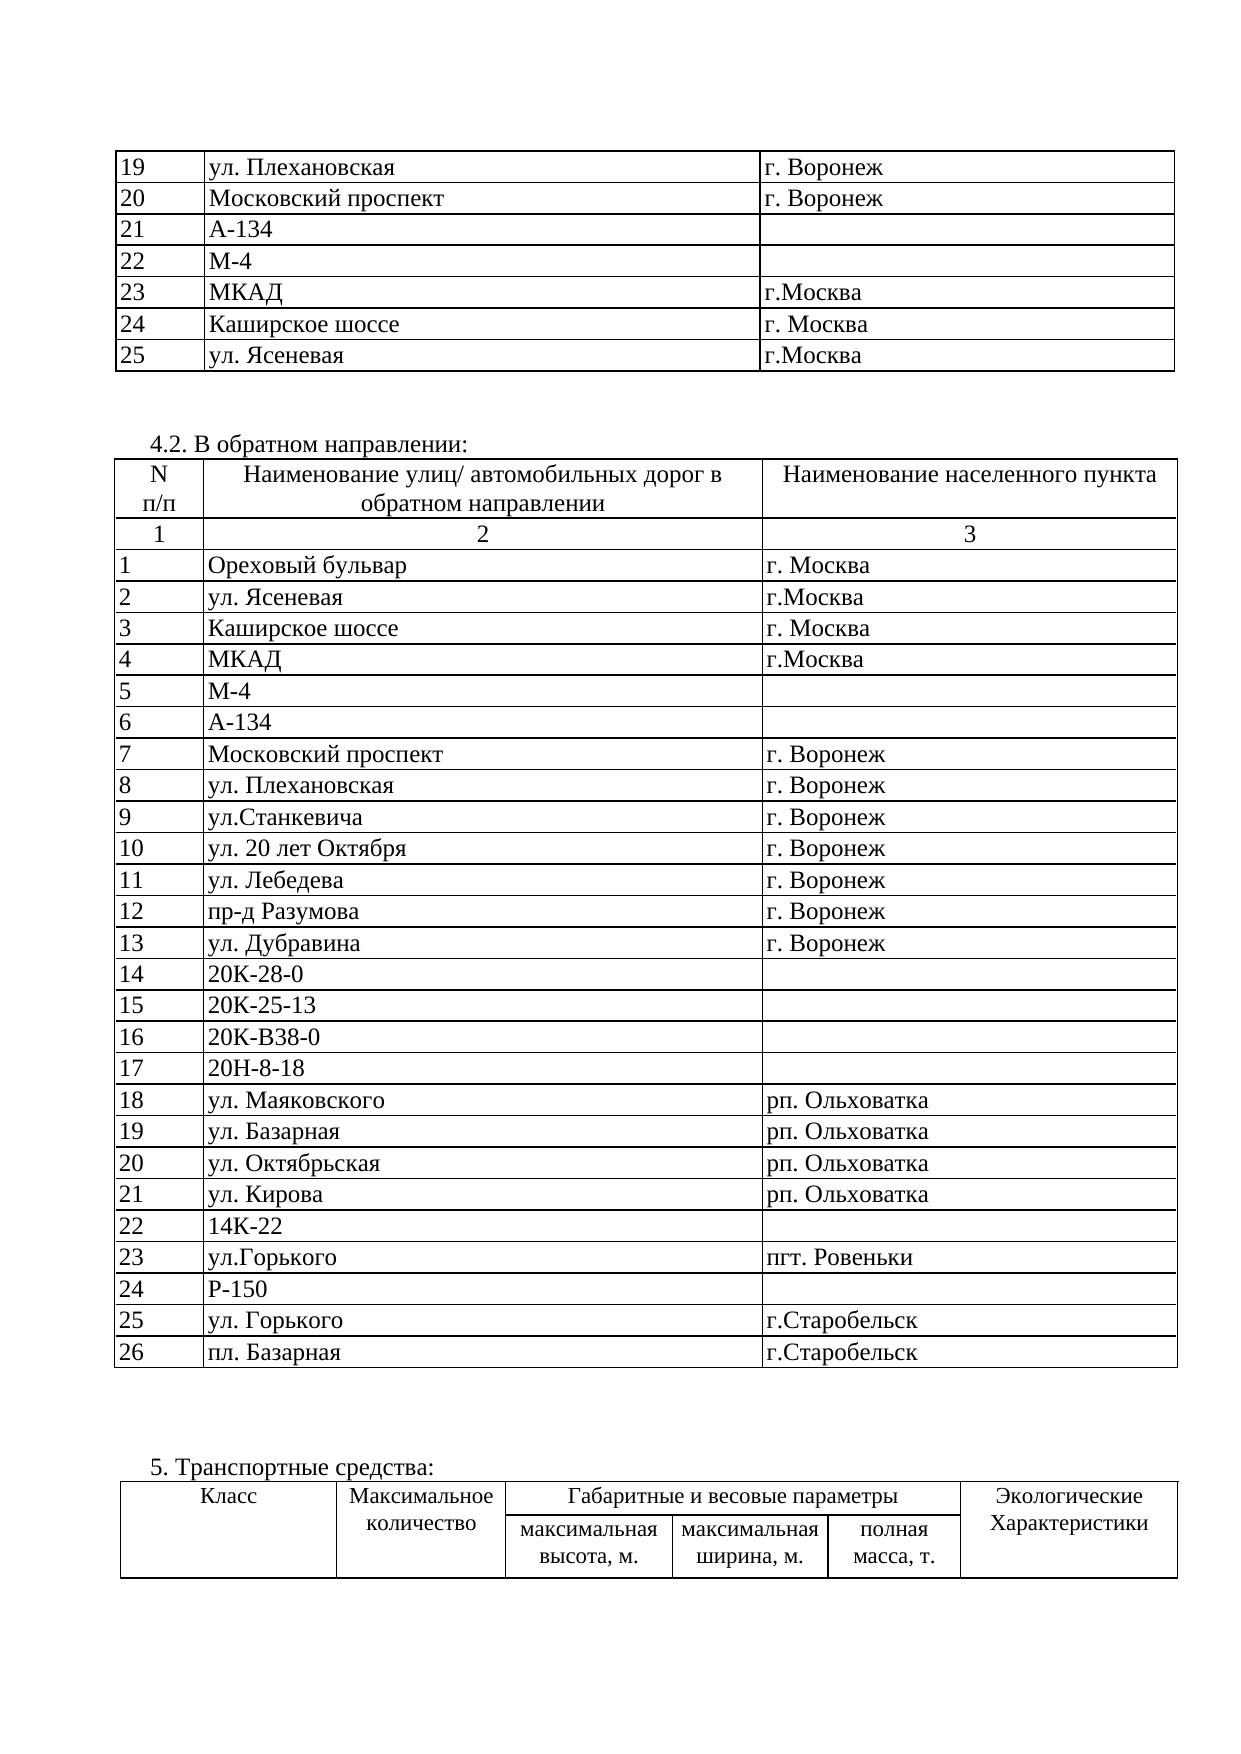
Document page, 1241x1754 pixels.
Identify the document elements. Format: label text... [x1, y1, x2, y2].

table_cell [763, 958, 1177, 989]
table_cell рп. Ольховатка [763, 1178, 1177, 1209]
table_cell 23 [117, 277, 204, 307]
table_cell 10 [115, 833, 203, 863]
table_header Габаритные и весовые параметры [506, 1482, 960, 1514]
table_cell максимальная высота, м. [506, 1516, 672, 1577]
table_cell 2 [115, 581, 203, 611]
table_cell ул.Горького [204, 1242, 762, 1272]
table_cell 20К-В38-0 [204, 1022, 762, 1052]
table_cell [763, 1052, 1177, 1083]
table_header Класс [121, 1482, 336, 1577]
table_cell МКАД [205, 277, 759, 307]
table_cell рп. Ольховатка [763, 1146, 1177, 1178]
table_cell ул. Горького [204, 1305, 762, 1335]
table_cell А-134 [204, 707, 762, 737]
table_cell г. Воронеж [763, 737, 1177, 769]
table_cell 12 [115, 896, 203, 926]
table_header Наименование улиц/ автомобильных дорог в обратном направлении [204, 460, 762, 517]
table_cell пгт. Ровеньки [763, 1241, 1177, 1272]
table_cell 11 [115, 864, 203, 894]
table_cell г. Москва [763, 611, 1177, 643]
table_cell полная масса, т. [829, 1516, 960, 1577]
table_cell максимальная ширина, м. [673, 1516, 827, 1577]
table_cell ул. Дубравина [204, 928, 762, 957]
table_cell ул. Базарная [204, 1116, 762, 1146]
table_cell [763, 1209, 1177, 1241]
table_cell пр-д Разумова [204, 896, 762, 926]
table_cell ул. Октябрьская [204, 1148, 762, 1178]
table_cell рп. Ольховатка [763, 1115, 1177, 1146]
table_cell 23 [115, 1242, 203, 1272]
table_cell 20Н-8-18 [204, 1053, 762, 1083]
table_cell ул. 20 лет Октября [204, 833, 762, 863]
table_cell г. Москва [761, 309, 1174, 339]
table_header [337, 1482, 505, 1577]
table_cell 25 [117, 340, 204, 370]
table_cell [763, 989, 1177, 1020]
table_cell 20К-28-0 [204, 959, 762, 989]
table_cell ул. Ясеневая [204, 582, 762, 611]
table_cell 20К-25-13 [204, 991, 762, 1020]
table_cell г. Воронеж [763, 832, 1177, 863]
table_cell г. Воронеж [763, 863, 1177, 894]
table_cell г.Москва [763, 643, 1177, 674]
table_cell М-4 [205, 246, 759, 276]
table_cell Каширское шоссе [205, 309, 759, 339]
table_cell МКАД [204, 645, 762, 674]
table_cell ул. Кирова [204, 1179, 762, 1209]
text 5. Транспортные средства: [150, 1452, 1090, 1481]
table_cell [763, 674, 1177, 706]
table_cell ул. Плехановская [204, 770, 762, 800]
table_cell ул. Плехановская [205, 152, 759, 181]
table_header N п/п [115, 460, 203, 517]
table_cell Московский проспект [205, 183, 759, 213]
table_cell 14 [115, 959, 203, 989]
table_cell 5 [115, 675, 203, 706]
table_cell 3 [763, 517, 1177, 548]
table_cell 19 [115, 1116, 203, 1146]
table_cell 24 [115, 1273, 203, 1303]
table_cell 2 [204, 519, 762, 548]
table_cell 25 [115, 1305, 203, 1335]
table_cell ул. Лебедева [204, 865, 762, 894]
table_cell [763, 1272, 1177, 1303]
table_cell Ореховый бульвар [204, 550, 762, 580]
table_cell 22 [117, 246, 204, 276]
table_cell рп. Ольховатка [763, 1083, 1177, 1115]
table_cell 21 [117, 215, 204, 244]
table_cell Московский проспект [204, 739, 762, 769]
table_cell 4 [115, 644, 203, 674]
table_cell 13 [115, 927, 203, 957]
table_cell ул. Маяковского [204, 1085, 762, 1115]
table_cell 26 [115, 1336, 203, 1366]
table_cell 20 [117, 183, 204, 213]
table_cell [763, 1020, 1177, 1052]
table_cell 1 [115, 550, 203, 580]
table_cell г.Москва [761, 277, 1174, 307]
table_cell М-4 [204, 676, 762, 706]
table_cell 3 [115, 613, 203, 643]
table_cell г.Старобельск [763, 1304, 1177, 1335]
table_cell 1 [115, 518, 203, 548]
table_cell 17 [115, 1053, 203, 1083]
table_cell 24 [117, 309, 204, 339]
table_cell 16 [115, 1021, 203, 1052]
table_cell 21 [115, 1179, 203, 1209]
table_header Наименование населенного пункта [763, 460, 1177, 517]
table_cell ул.Станкевича [204, 802, 762, 832]
table_cell [763, 706, 1177, 737]
table_cell Р-150 [204, 1274, 762, 1303]
table_cell ул. Ясеневая [205, 340, 759, 370]
table_cell г.Москва [763, 580, 1177, 611]
table_cell г. Воронеж [763, 800, 1177, 832]
table_cell 15 [115, 990, 203, 1020]
table_cell г. Воронеж [763, 895, 1177, 926]
table_cell 7 [115, 738, 203, 769]
table_cell пл. Базарная [204, 1337, 762, 1366]
table_cell г. Воронеж [763, 769, 1177, 800]
table_cell А-134 [205, 215, 759, 244]
table_cell 14К-22 [204, 1211, 762, 1241]
table_cell г. Москва [763, 549, 1177, 580]
table_cell 22 [115, 1210, 203, 1241]
table_cell Каширское шоссе [204, 613, 762, 643]
table_cell 18 [115, 1084, 203, 1115]
table_cell 9 [115, 801, 203, 832]
table_cell 20 [115, 1147, 203, 1178]
table_cell [761, 246, 1174, 276]
table_cell 19 [117, 152, 204, 181]
table_cell г. Воронеж [761, 183, 1174, 213]
table_cell г. Воронеж [761, 152, 1174, 181]
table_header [961, 1482, 1177, 1577]
table_cell г. Воронеж [763, 926, 1177, 957]
table_cell 8 [115, 770, 203, 800]
table_cell г.Москва [761, 340, 1174, 370]
table_cell [761, 215, 1174, 244]
text 4.2. В обратном направлении: [150, 429, 1090, 458]
table_cell г.Старобельск [763, 1335, 1177, 1366]
table_cell 6 [115, 707, 203, 737]
